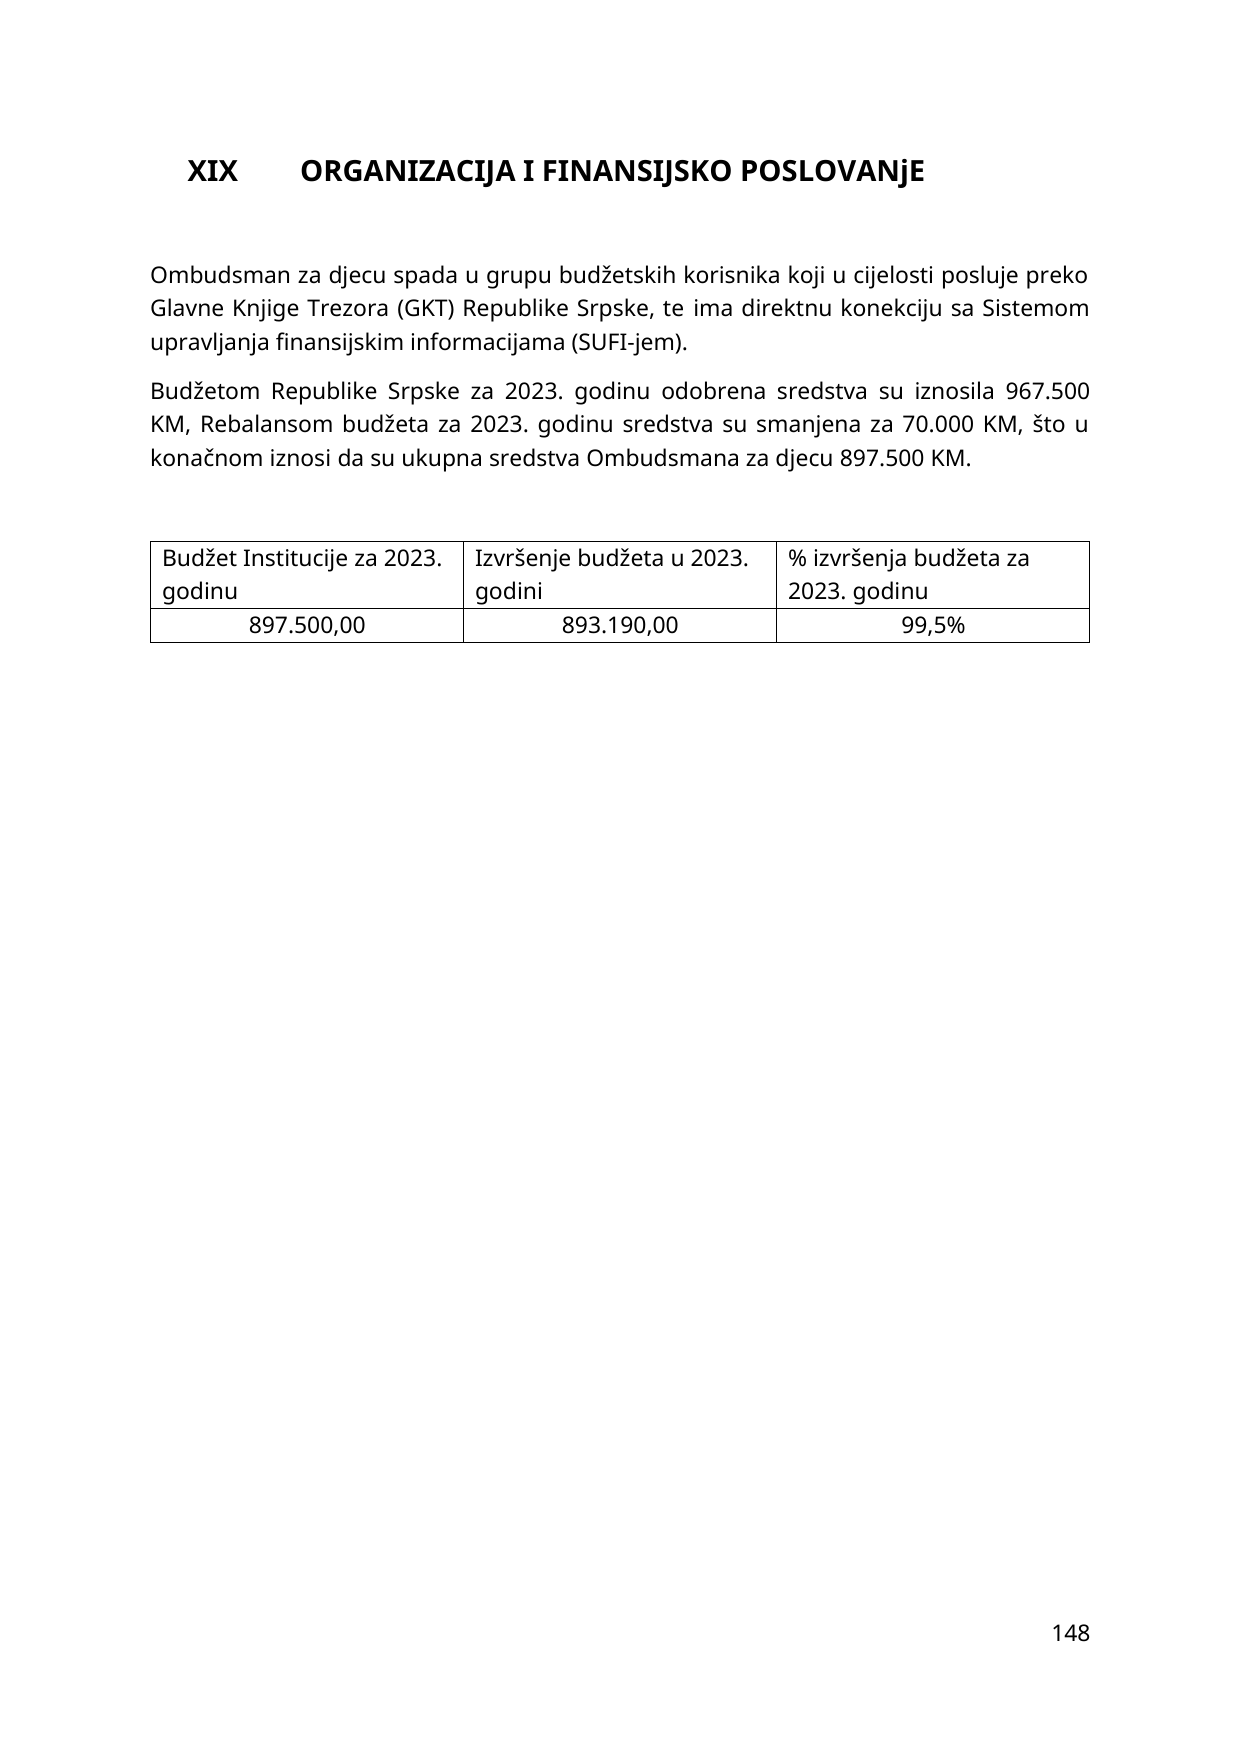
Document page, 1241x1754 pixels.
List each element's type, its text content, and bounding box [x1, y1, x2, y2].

text Ombudsman za djecu spada u grupu budžetskih korisnika koji u cijelosti posluje preko Glavne Knjige Trezora (GKT) Republike Srpske, te ima direktnu konekciju sa Sistemom upravlјanja finansijskim informacijama (SUFI-jem). [150, 259, 1090, 357]
table_cell 99,5% [777, 609, 1089, 642]
table_header % izvršenja budžeta za 2023. godinu [777, 542, 1089, 608]
text Budžetom Republike Srpske za 2023. godinu odobrena sredstva su iznosila 967.500 KM, Rebalansom budžeta za 2023. godinu sredstva su smanjena za 70.000 KM, što u konačnom iznosi da su ukupna sredstva Ombudsmana za djecu 897.500 KM. [150, 375, 1090, 473]
table_cell 897.500,00 [151, 609, 463, 642]
subtitle ORGANIZACIJA I FINANSIJSKO POSLOVANjE [187, 150, 1090, 190]
table_cell 893.190,00 [464, 609, 776, 642]
table_header Izvršenje budžeta u 2023. godini [464, 542, 776, 608]
table_header Budžet Institucije za 2023. godinu [151, 542, 463, 608]
